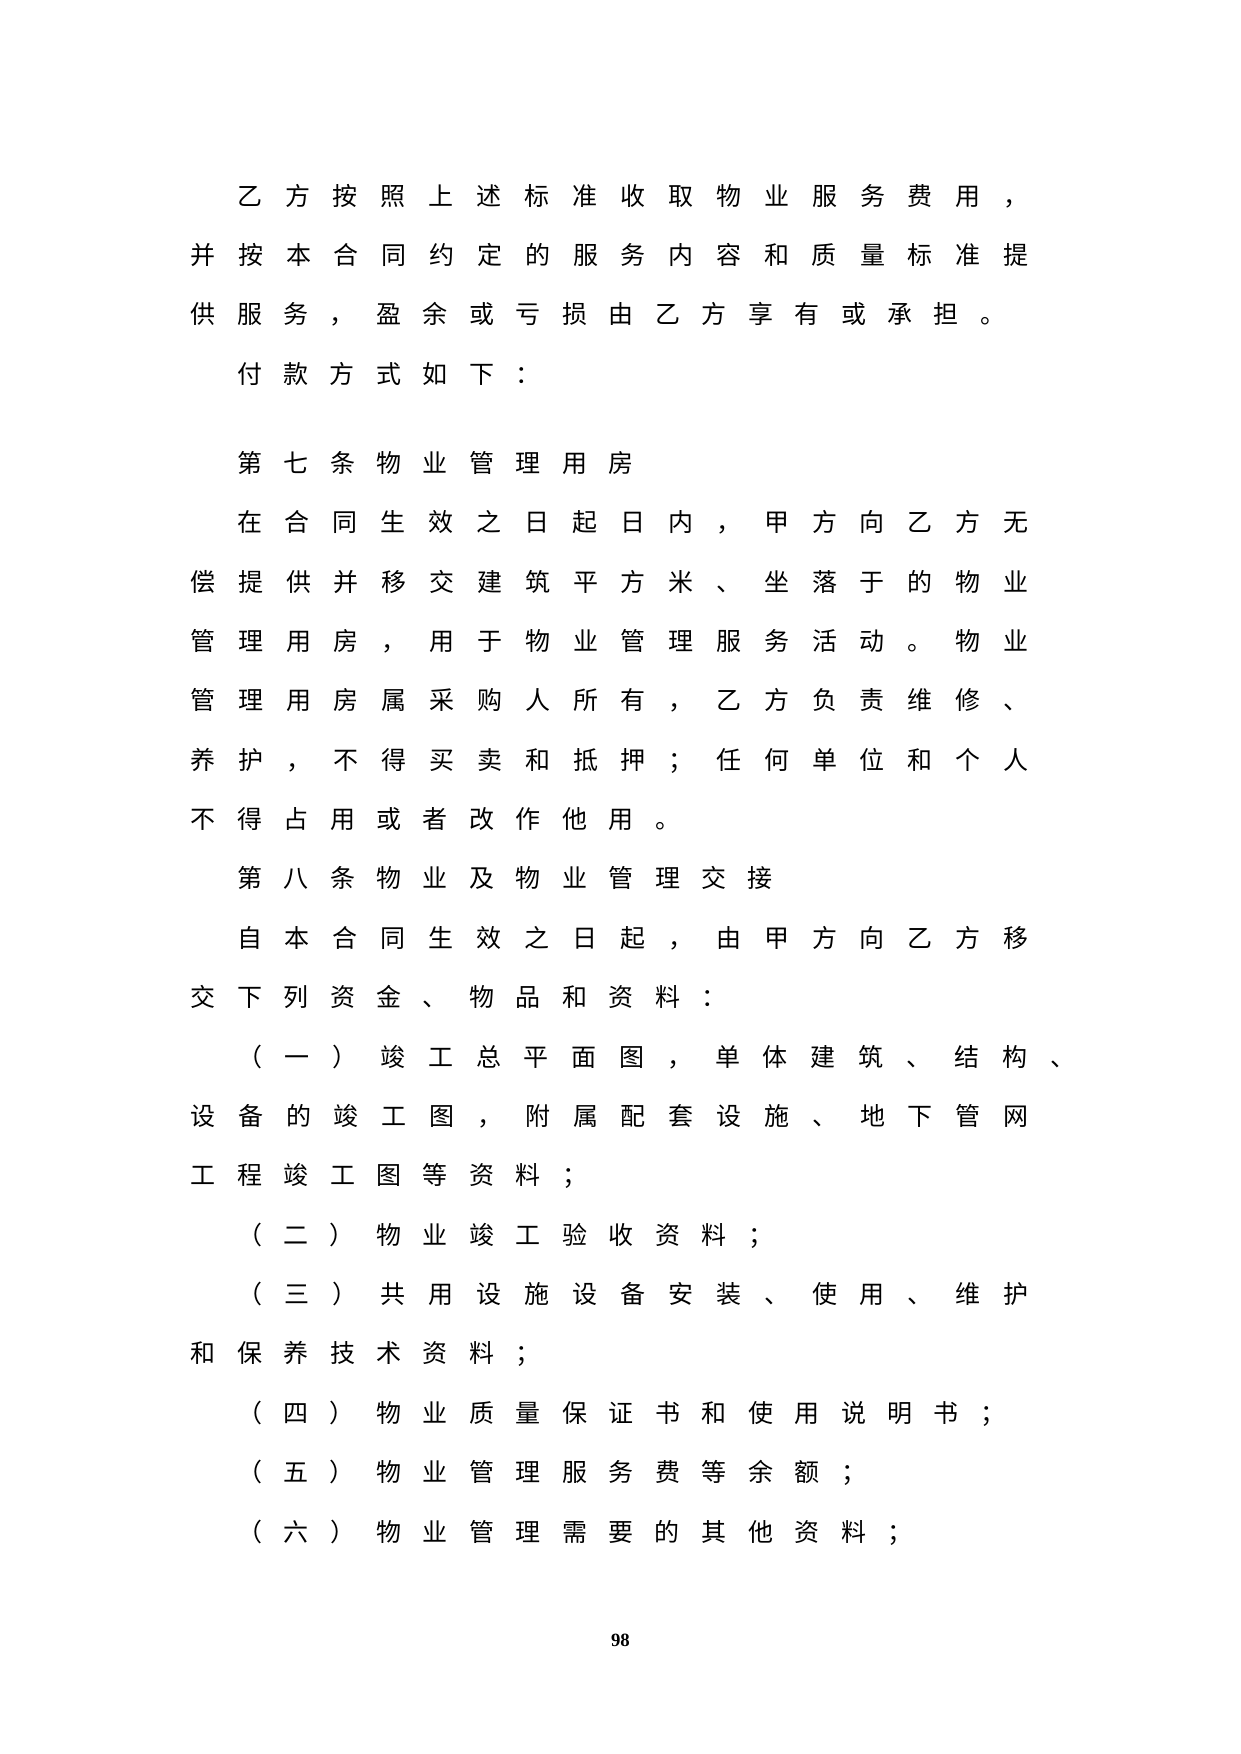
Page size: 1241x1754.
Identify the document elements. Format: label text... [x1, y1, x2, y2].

text 第七条物业管理用房 [190, 432, 1050, 491]
text 在合同生效之日起日内，甲方向乙方无偿提供并移交建筑平方米、坐落于的物业管理用房，用于物业管理服务活动。物业管理用房属采购人所有，乙方负责维修、养护，不得买卖和抵押；任何单位和个人不得占用或者改作他用。 [190, 491, 1050, 847]
text （三）共用设施设备安装、使用、维护和保养技术资料； [190, 1263, 1050, 1382]
text （二）物业竣工验收资料； [190, 1203, 1050, 1263]
text 自本合同生效之日起，由甲方向乙方移交下列资金、物品和资料： [190, 907, 1050, 1025]
text 乙方按照上述标准收取物业服务费用，并按本合同约定的服务内容和质量标准提供服务，盈余或亏损由乙方享有或承担。 [190, 164, 1050, 343]
text 付款方式如下： [190, 343, 1050, 402]
text 第八条物业及物业管理交接 [190, 847, 1050, 907]
text （五）物业管理服务费等余额； [190, 1441, 1050, 1500]
text （六）物业管理需要的其他资料； [190, 1500, 1050, 1560]
text （四）物业质量保证书和使用说明书； [190, 1382, 1050, 1441]
text （一）竣工总平面图，单体建筑、结构、设备的竣工图，附属配套设施、地下管网工程竣工图等资料； [190, 1025, 1050, 1203]
